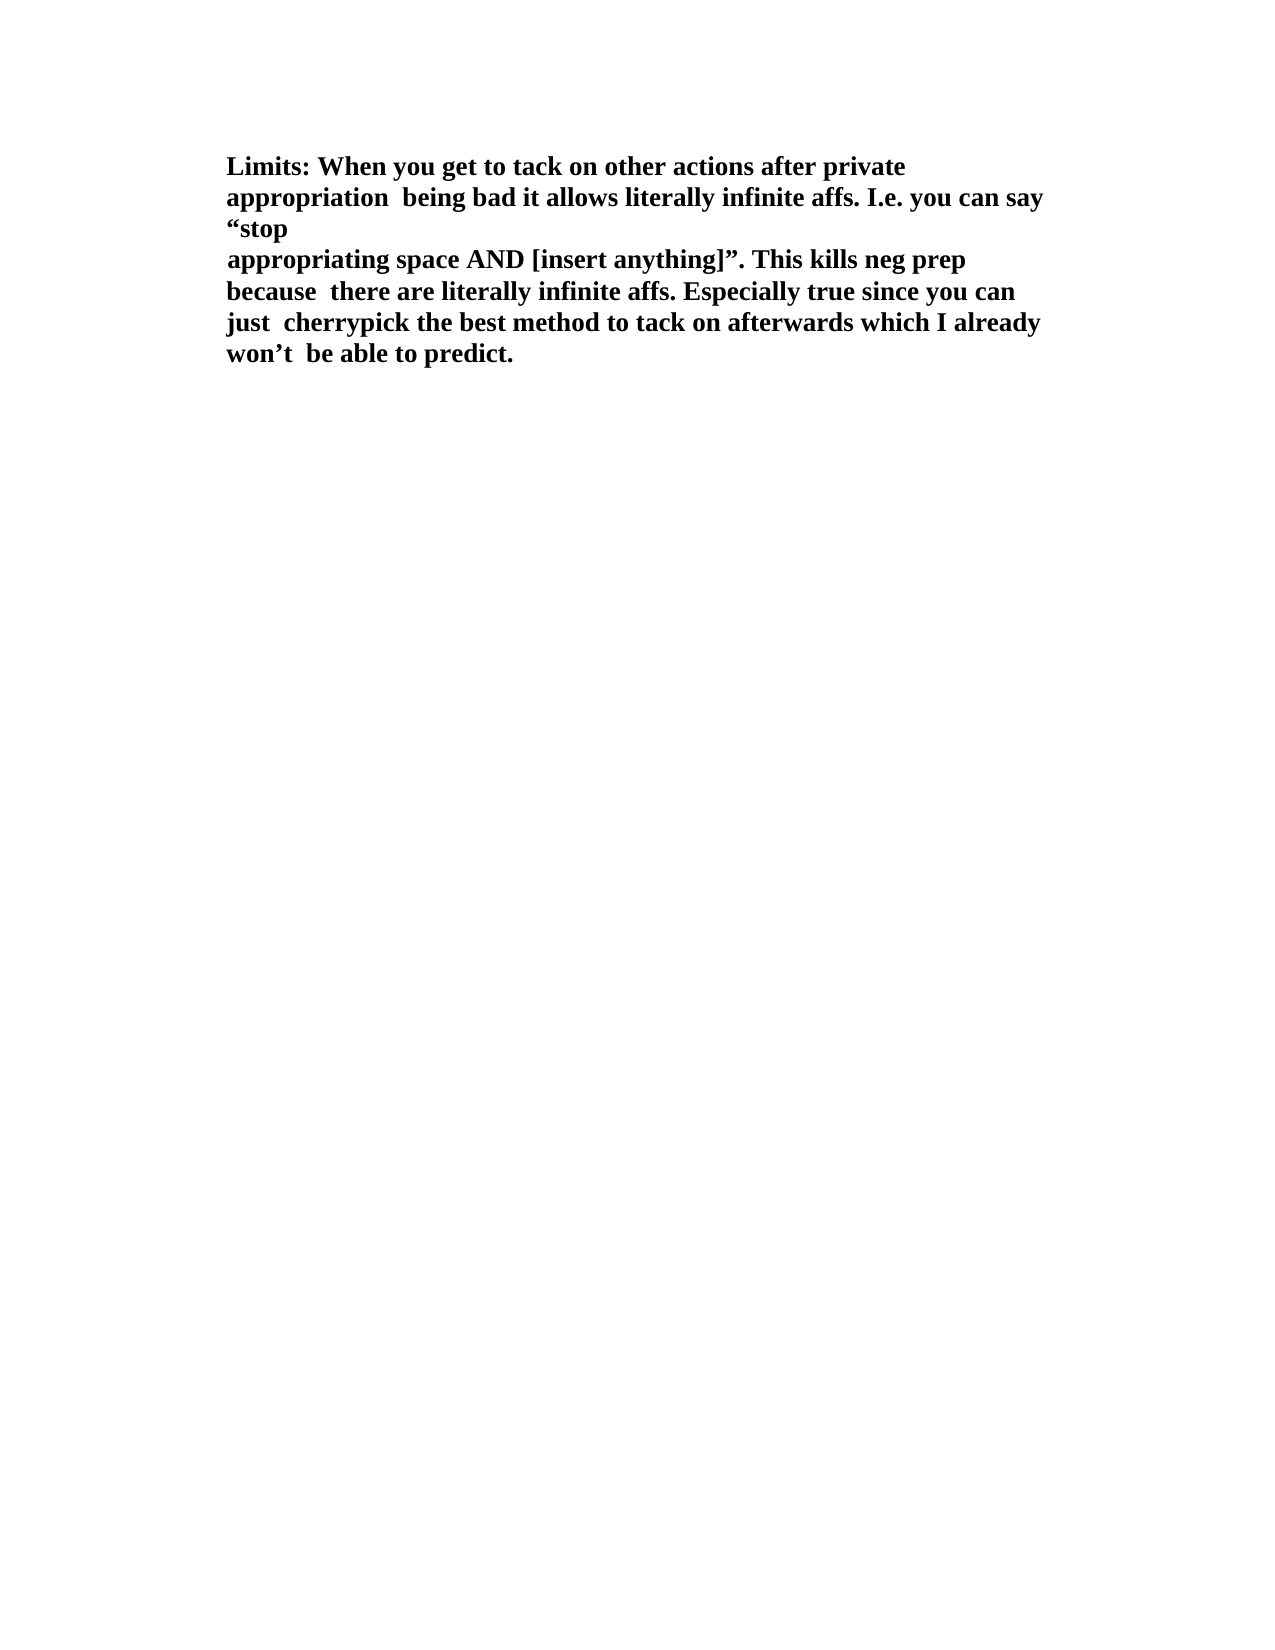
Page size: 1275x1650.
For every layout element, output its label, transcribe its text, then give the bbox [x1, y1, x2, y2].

text Limits: When you get to tack on other actions after private appropriation being bad it allows literally infinite affs. I.e. you can say “stop [226, 150, 1075, 243]
text appropriating space AND [insert anything]”. This kills neg prep because there are literally infinite affs. Especially true since you can just cherrypick the best method to tack on afterwards which I already won’t be able to predict. [226, 243, 1062, 368]
